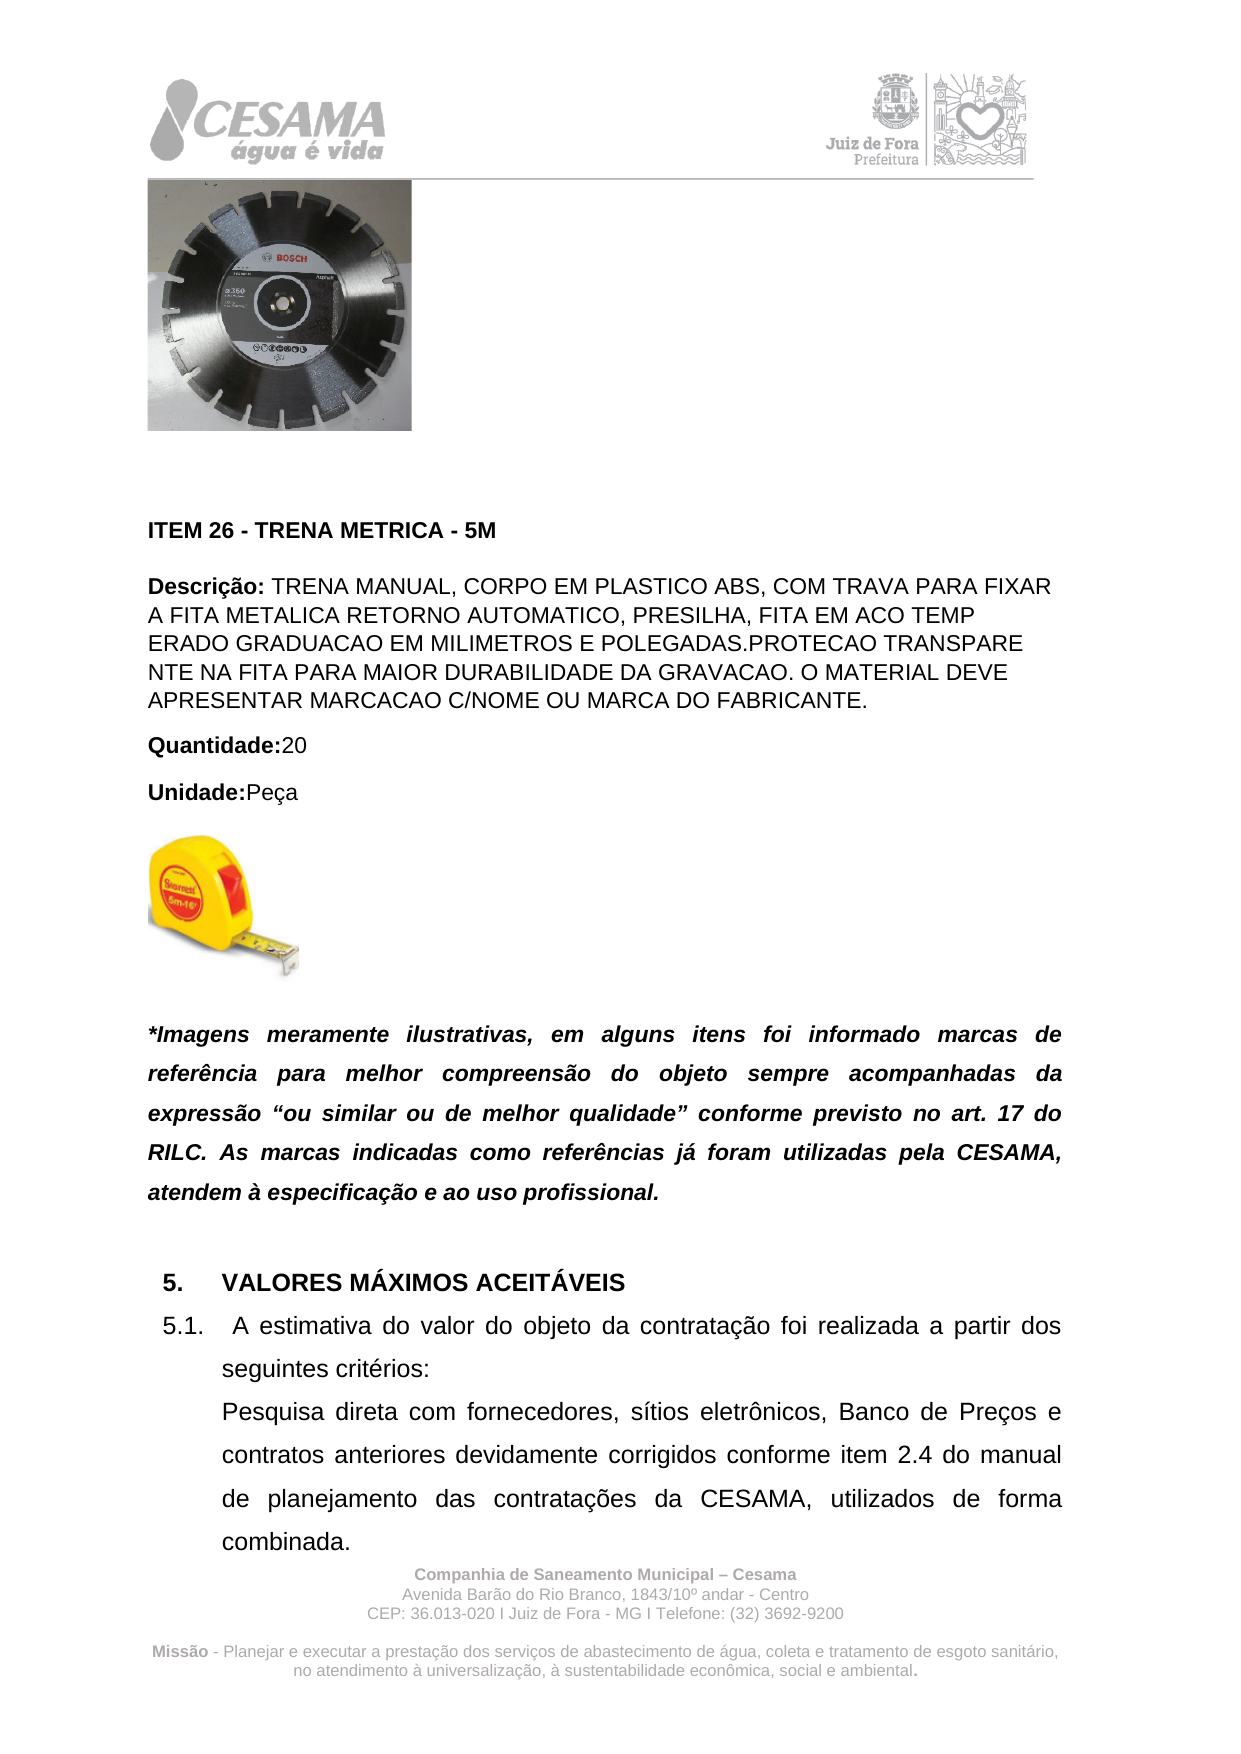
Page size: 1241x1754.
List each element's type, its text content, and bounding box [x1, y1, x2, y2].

text Descrição: TRENA MANUAL, CORPO EM PLASTICO ABS, COM TRAVA PARA FIXAR A FITA METALICA RETORNO AUTOMATICO, PRESILHA, FITA EM ACO TEMP ERADO GRADUACAO EM MILIMETROS E POLEGADAS.PROTECAO TRANSPARE NTE NA FITA PARA MAIOR DURABILIDADE DA GRAVACAO. O MATERIAL DEVE APRESENTAR MARCACAO C/NOME OU MARCA DO FABRICANTE. [148, 573, 1063, 713]
list VALORES MÁXIMOS ACEITÁVEIS [162, 1268, 1063, 1297]
list Pesquisa direta com fornecedores, sítios eletrônicos, Banco de Preços e contratos anteriores devidamente corrigidos conforme item 2.4 do manual de planejamento das contratações da CESAMA, utilizados de forma combinada. [222, 1397, 1063, 1555]
text ITEM 26 - TRENA METRICA - 5M [148, 517, 1063, 543]
text Quantidade:20 [148, 732, 1063, 758]
picture [147, 73, 1034, 431]
picture [147, 835, 300, 990]
list A estimativa do valor do objeto da contratação foi realizada a partir dos seguintes critérios: [162, 1311, 1063, 1383]
text Unidade:Peça [148, 779, 1063, 805]
text *Imagens meramente ilustrativas, em alguns itens foi informado marcas de referência para melhor compreensão do objeto sempre acompanhadas da expressão “ou similar ou de melhor qualidade” conforme previsto no art. 17 do RILC. As marcas indicadas como referências já foram utilizadas pela CESAMA, atendem à especificação e ao uso profissional. [148, 1021, 1063, 1205]
